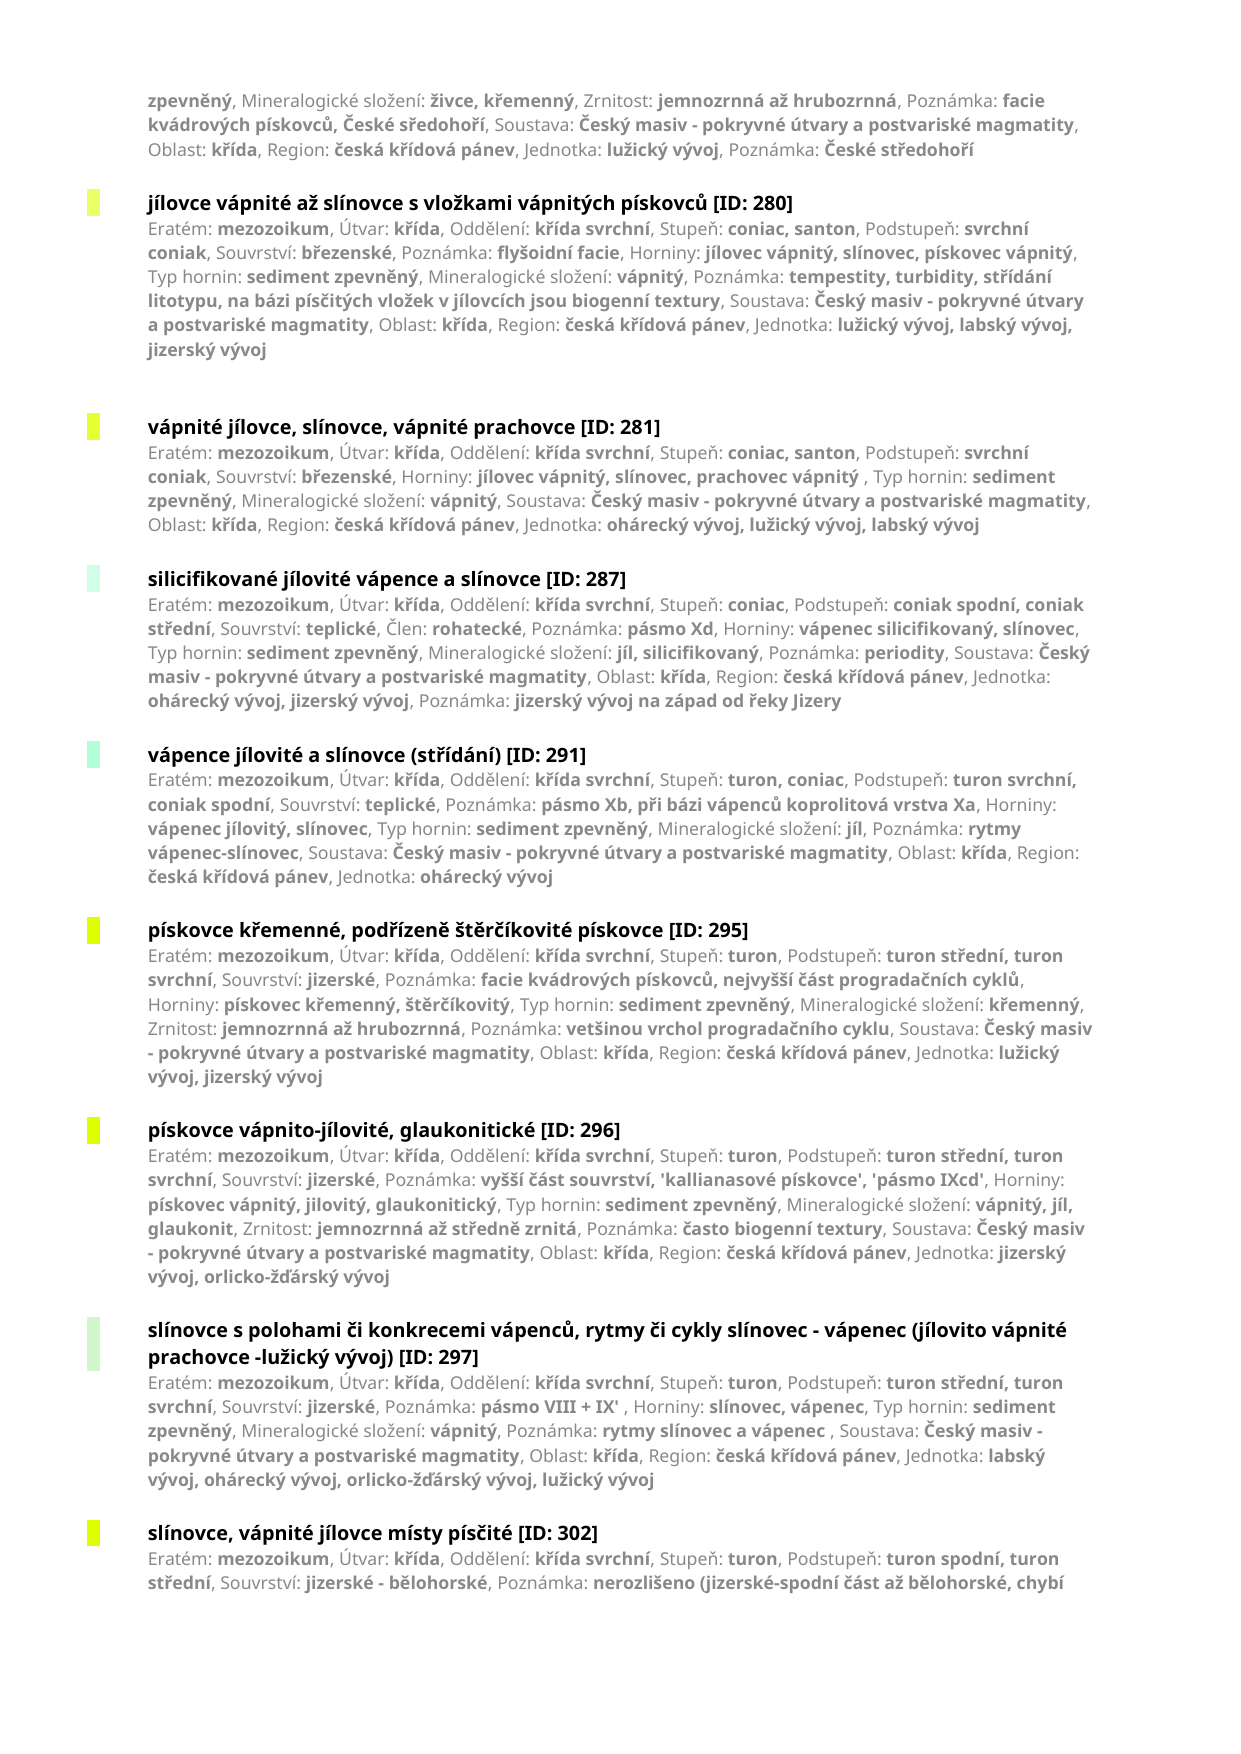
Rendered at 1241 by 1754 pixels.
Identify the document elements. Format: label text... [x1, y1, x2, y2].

text Eratém: mezozoikum, Útvar: křída, Oddělení: křída svrchní, Stupeň: coniac, santon, Podstupeň: svrchní coniak, Souvrství: březenské, Horniny: jílovec vápnitý, slínovec, prachovec vápnitý , Typ hornin: sediment zpevněný, Mineralogické složení: vápnitý, Soustava: Český masiv - pokryvné útvary a postvariské magmatity, Oblast: křída, Region: česká křídová pánev, Jednotka: ohárecký vývoj, lužický vývoj, labský vývoj [148, 440, 1093, 565]
text vápence jílovité a slínovce (střídání) [ID: 291] [148, 741, 1093, 768]
text Eratém: mezozoikum, Útvar: křída, Oddělení: křída svrchní, Stupeň: turon, Podstupeň: turon střední, turon svrchní, Souvrství: jizerské, Poznámka: pásmo VIII + IX' , Horniny: slínovec, vápenec, Typ hornin: sediment zpevněný, Mineralogické složení: vápnitý, Poznámka: rytmy slínovec a vápenec , Soustava: Český masiv - pokryvné útvary a postvariské magmatity, Oblast: křída, Region: česká křídová pánev, Jednotka: labský vývoj, ohárecký vývoj, orlicko-žďárský vývoj, lužický vývoj [148, 1371, 1093, 1519]
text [148, 89, 1093, 189]
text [148, 1546, 1093, 1595]
text slínovce s polohami či konkrecemi vápenců, rytmy či cykly slínovec - vápenec (jílovito vápnité prachovce -lužický vývoj) [ID: 297] [148, 1317, 1093, 1371]
text slínovce, vápnité jílovce místy písčité [ID: 302] [148, 1519, 1093, 1546]
text Eratém: mezozoikum, Útvar: křída, Oddělení: křída svrchní, Stupeň: turon, coniac, Podstupeň: turon svrchní, coniak spodní, Souvrství: teplické, Poznámka: pásmo Xb, při bázi vápenců koprolitová vrstva Xa, Horniny: vápenec jílovitý, slínovec, Typ hornin: sediment zpevněný, Mineralogické složení: jíl, Poznámka: rytmy vápenec-slínovec, Soustava: Český masiv - pokryvné útvary a postvariské magmatity, Oblast: křída, Region: česká křídová pánev, Jednotka: ohárecký vývoj [148, 768, 1093, 917]
text pískovce vápnito-jílovité, glaukonitické [ID: 296] [148, 1117, 1093, 1144]
text vápnité jílovce, slínovce, vápnité prachovce [ID: 281] [148, 413, 1093, 440]
text Eratém: mezozoikum, Útvar: křída, Oddělení: křída svrchní, Stupeň: coniac, santon, Podstupeň: svrchní coniak, Souvrství: březenské, Poznámka: flyšoidní facie, Horniny: jílovec vápnitý, slínovec, pískovec vápnitý, Typ hornin: sediment zpevněný, Mineralogické složení: vápnitý, Poznámka: tempestity, turbidity, střídání litotypu, na bázi písčitých vložek v jílovcích jsou biogenní textury, Soustava: Český masiv - pokryvné útvary a postvariské magmatity, Oblast: křída, Region: česká křídová pánev, Jednotka: lužický vývoj, labský vývoj, jizerský vývoj [148, 216, 1093, 389]
text Eratém: mezozoikum, Útvar: křída, Oddělení: křída svrchní, Stupeň: turon, Podstupeň: turon střední, turon svrchní, Souvrství: jizerské, Poznámka: vyšší část souvrství, 'kallianasové pískovce', 'pásmo IXcd', Horniny: pískovec vápnitý, jilovitý, glaukonitický, Typ hornin: sediment zpevněný, Mineralogické složení: vápnitý, jíl, glaukonit, Zrnitost: jemnozrnná až středně zrnitá, Poznámka: často biogenní textury, Soustava: Český masiv - pokryvné útvary a postvariské magmatity, Oblast: křída, Region: česká křídová pánev, Jednotka: jizerský vývoj, orlicko-žďárský vývoj [148, 1144, 1093, 1317]
text pískovce křemenné, podřízeně štěrčíkovité pískovce [ID: 295] [148, 917, 1093, 944]
text silicifikované jílovité vápence a slínovce [ID: 287] [148, 565, 1093, 592]
text Eratém: mezozoikum, Útvar: křída, Oddělení: křída svrchní, Stupeň: coniac, Podstupeň: coniak spodní, coniak střední, Souvrství: teplické, Člen: rohatecké, Poznámka: pásmo Xd, Horniny: vápenec silicifikovaný, slínovec, Typ hornin: sediment zpevněný, Mineralogické složení: jíl, silicifikovaný, Poznámka: periodity, Soustava: Český masiv - pokryvné útvary a postvariské magmatity, Oblast: křída, Region: česká křídová pánev, Jednotka: ohárecký vývoj, jizerský vývoj, Poznámka: jizerský vývoj na západ od řeky Jizery [148, 592, 1093, 741]
text Eratém: mezozoikum, Útvar: křída, Oddělení: křída svrchní, Stupeň: turon, Podstupeň: turon střední, turon svrchní, Souvrství: jizerské, Poznámka: facie kvádrových pískovců, nejvyšší část progradačních cyklů, Horniny: pískovec křemenný, štěrčíkovitý, Typ hornin: sediment zpevněný, Mineralogické složení: křemenný, Zrnitost: jemnozrnná až hrubozrnná, Poznámka: vetšinou vrchol progradačního cyklu, Soustava: Český masiv - pokryvné útvary a postvariské magmatity, Oblast: křída, Region: česká křídová pánev, Jednotka: lužický vývoj, jizerský vývoj [148, 944, 1093, 1117]
text jílovce vápnité až slínovce s vložkami vápnitých pískovců [ID: 280] [148, 189, 1093, 216]
